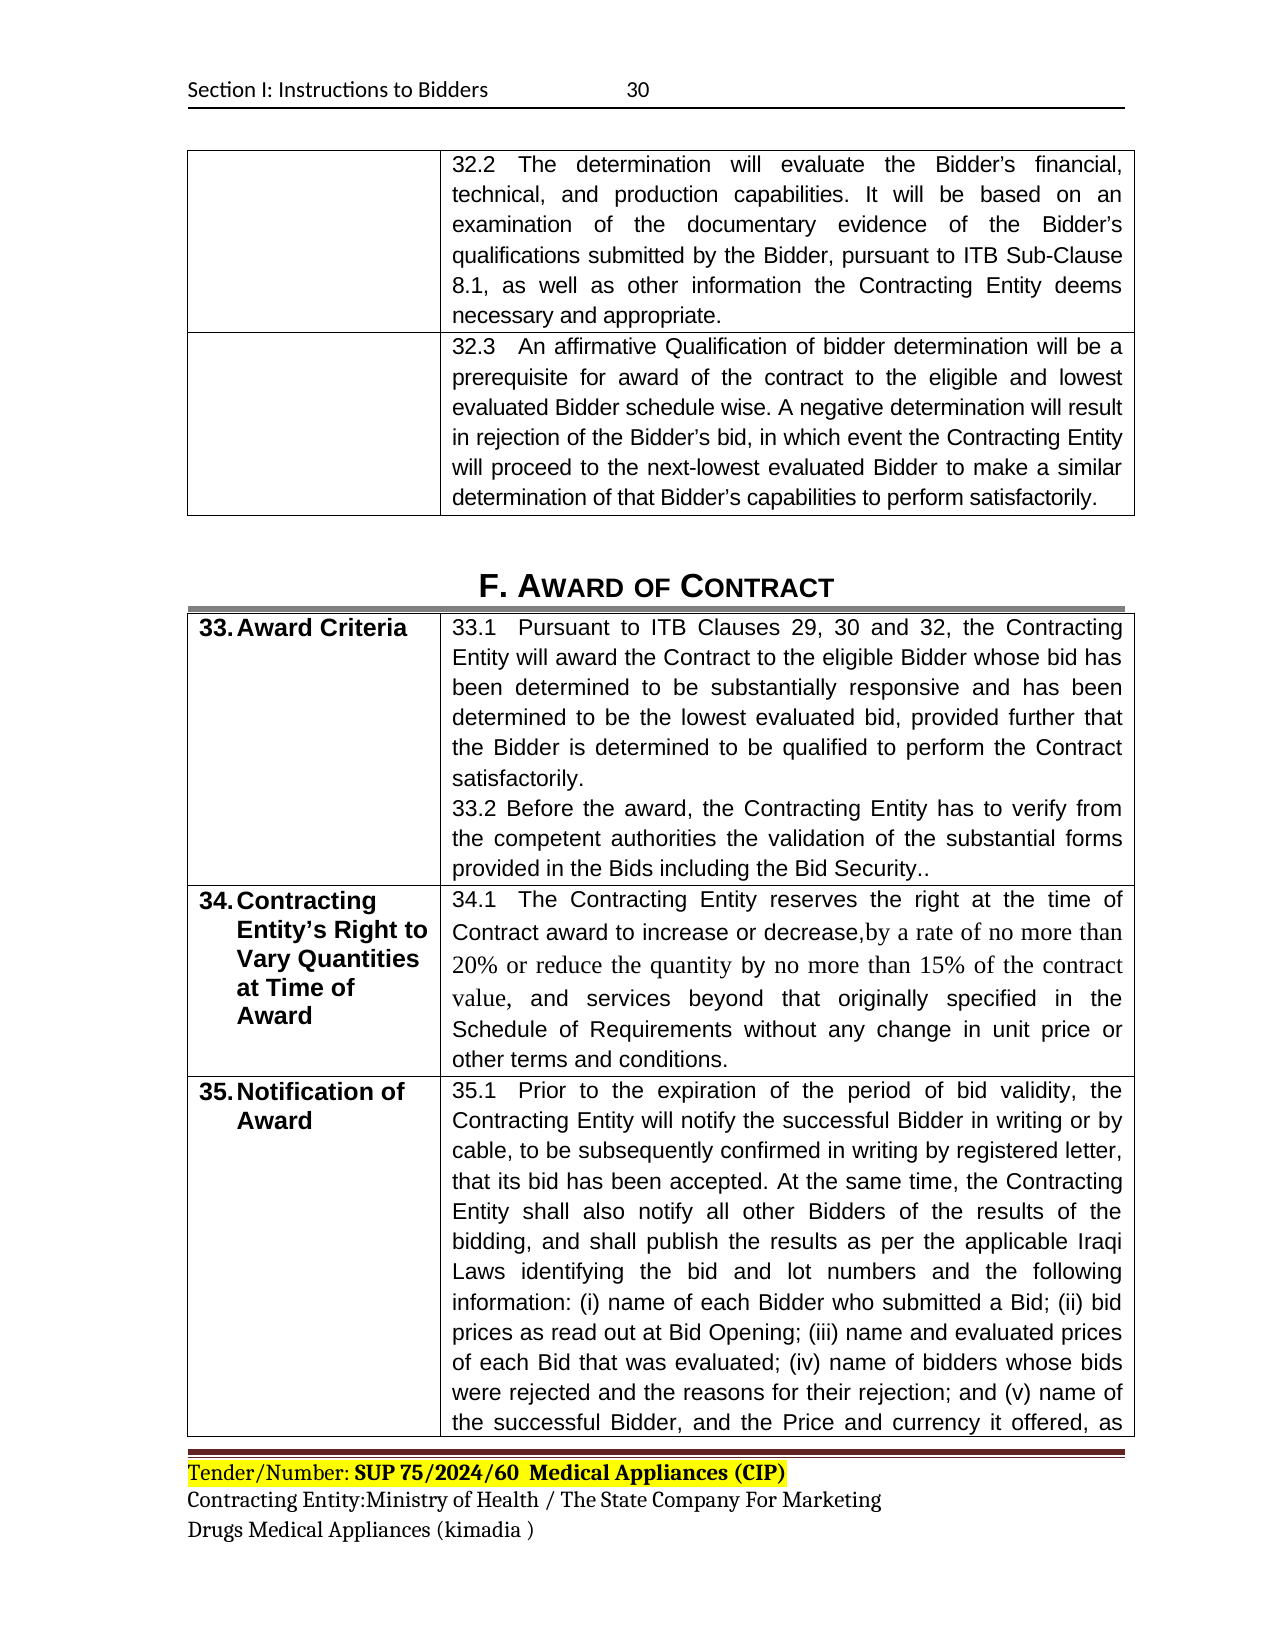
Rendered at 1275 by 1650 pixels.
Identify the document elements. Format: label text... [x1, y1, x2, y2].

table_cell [441, 1077, 1134, 1436]
table_cell 32.2 The determination will evaluate the Bidder’s financial, technical, and production capabilities. It will be based on an examination of the documentary evidence of the Bidder’s qualifications submitted by the Bidder, pursuant to ITB Sub-Clause 8.1, as well as other information the Contracting Entity deems necessary and appropriate. [441, 151, 1134, 332]
table_header 33.1 Pursuant to ITB Clauses 29, 30 and 32, the Contracting Entity will award the Contract to the eligible Bidder whose bid has been determined to be substantially responsive and has been determined to be the lowest evaluated bid, provided further that the Bidder is determined to be qualified to perform the Contract satisfactorily. 33.2 Before the award, the Contracting Entity has to verify from the competent authorities the validation of the substantial forms provided in the Bids including the Bid Security.. [441, 614, 1134, 885]
table_cell 34. Contracting Entity’s Right to Vary Quantities at Time of Award [188, 886, 440, 1076]
table_cell 32.3 An affirmative Qualification of bidder determination will be a prerequisite for award of the contract to the eligible and lowest evaluated Bidder schedule wise. A negative determination will result in rejection of the Bidder’s bid, in which event the Contracting Entity will proceed to the next-lowest evaluated Bidder to make a similar determination of that Bidder’s capabilities to perform satisfactorily. [441, 333, 1134, 514]
table_cell [188, 151, 440, 332]
text F. Award of Contract [187, 566, 1125, 612]
table_header 33. Award Criteria [188, 614, 440, 885]
table_cell [188, 333, 440, 514]
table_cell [188, 1077, 440, 1436]
table_cell 34.1 The Contracting Entity reserves the right at the time of Contract award to increase or decrease,by a rate of no more than 20% or reduce the quantity by no more than 15% of the contract value, and services beyond that originally specified in the Schedule of Requirements without any change in unit price or other terms and conditions. [441, 886, 1134, 1076]
